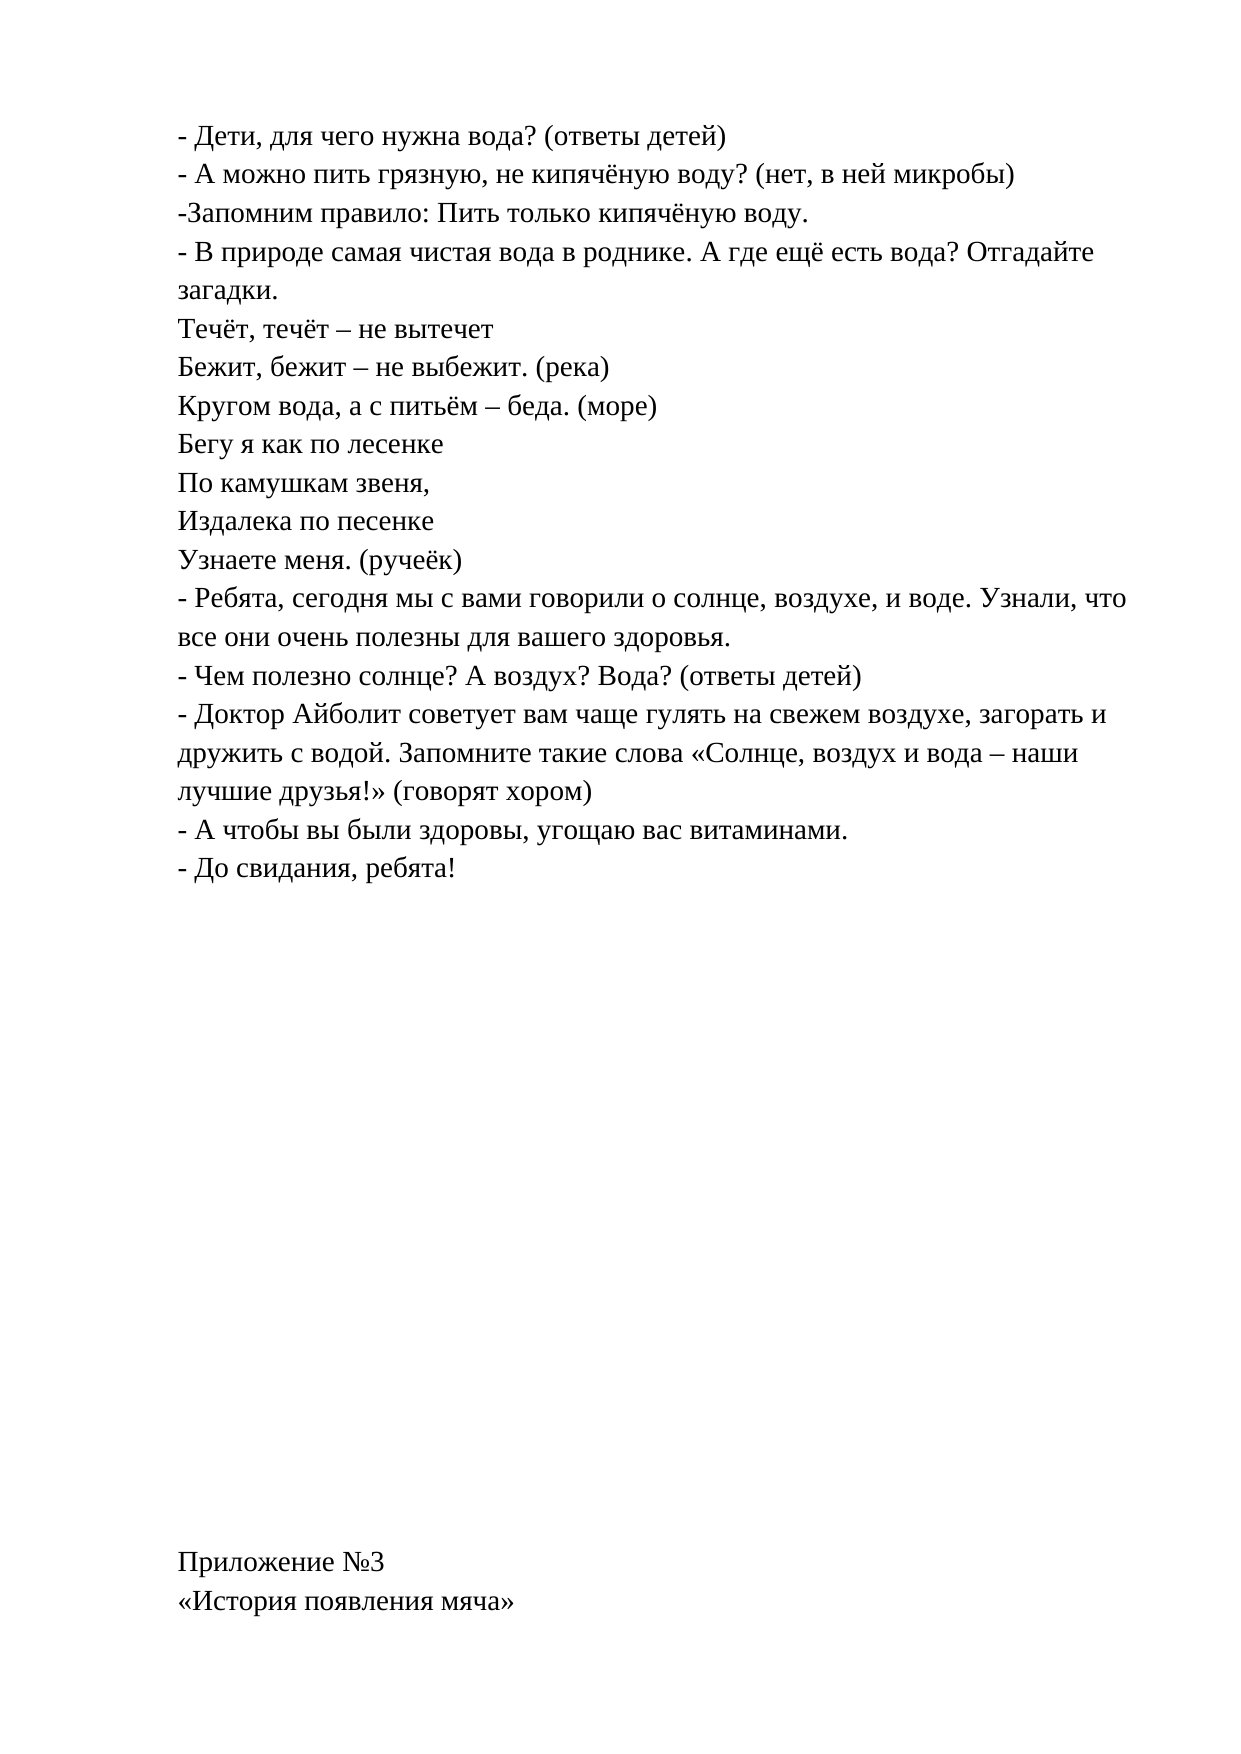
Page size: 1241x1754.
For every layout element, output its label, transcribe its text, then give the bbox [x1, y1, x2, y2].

text - В природе самая чистая вода в роднике. А где ещё есть вода? Отгадайте загадки. [177, 234, 1152, 306]
text Узнаете меня. (ручеёк) [177, 542, 1152, 576]
text Бегу я как по лесенке [177, 426, 1152, 460]
text Приложение №3 [177, 1544, 1152, 1578]
text Бежит, бежит – не выбежит. (река) [177, 349, 1152, 383]
text - Дети, для чего нужна вода? (ответы детей) [177, 118, 1152, 152]
text - Доктор Айболит советует вам чаще гулять на свежем воздухе, загорать и дружить с водой. Запомните такие слова «Солнце, воздух и вода – наши лучшие друзья!» (говорят хором) [177, 696, 1152, 807]
text «История появления мяча» [177, 1583, 1152, 1616]
text По камушкам звеня, [177, 465, 1152, 498]
text Издалека по песенке [177, 503, 1152, 537]
text - А чтобы вы были здоровы, угощаю вас витаминами. [177, 812, 1152, 845]
text Кругом вода, а с питьём – беда. (море) [177, 388, 1152, 421]
text - Чем полезно солнце? А воздух? Вода? (ответы детей) [177, 658, 1152, 691]
text Течёт, течёт – не вытечет [177, 311, 1152, 344]
text - А можно пить грязную, не кипячёную воду? (нет, в ней микробы) [177, 157, 1152, 190]
text -Запомним правило: Пить только кипячёную воду. [177, 195, 1152, 229]
text - Ребята, сегодня мы с вами говорили о солнце, воздухе, и воде. Узнали, что все они очень полезны для вашего здоровья. [177, 581, 1152, 653]
text - До свидания, ребята! [177, 850, 1152, 884]
